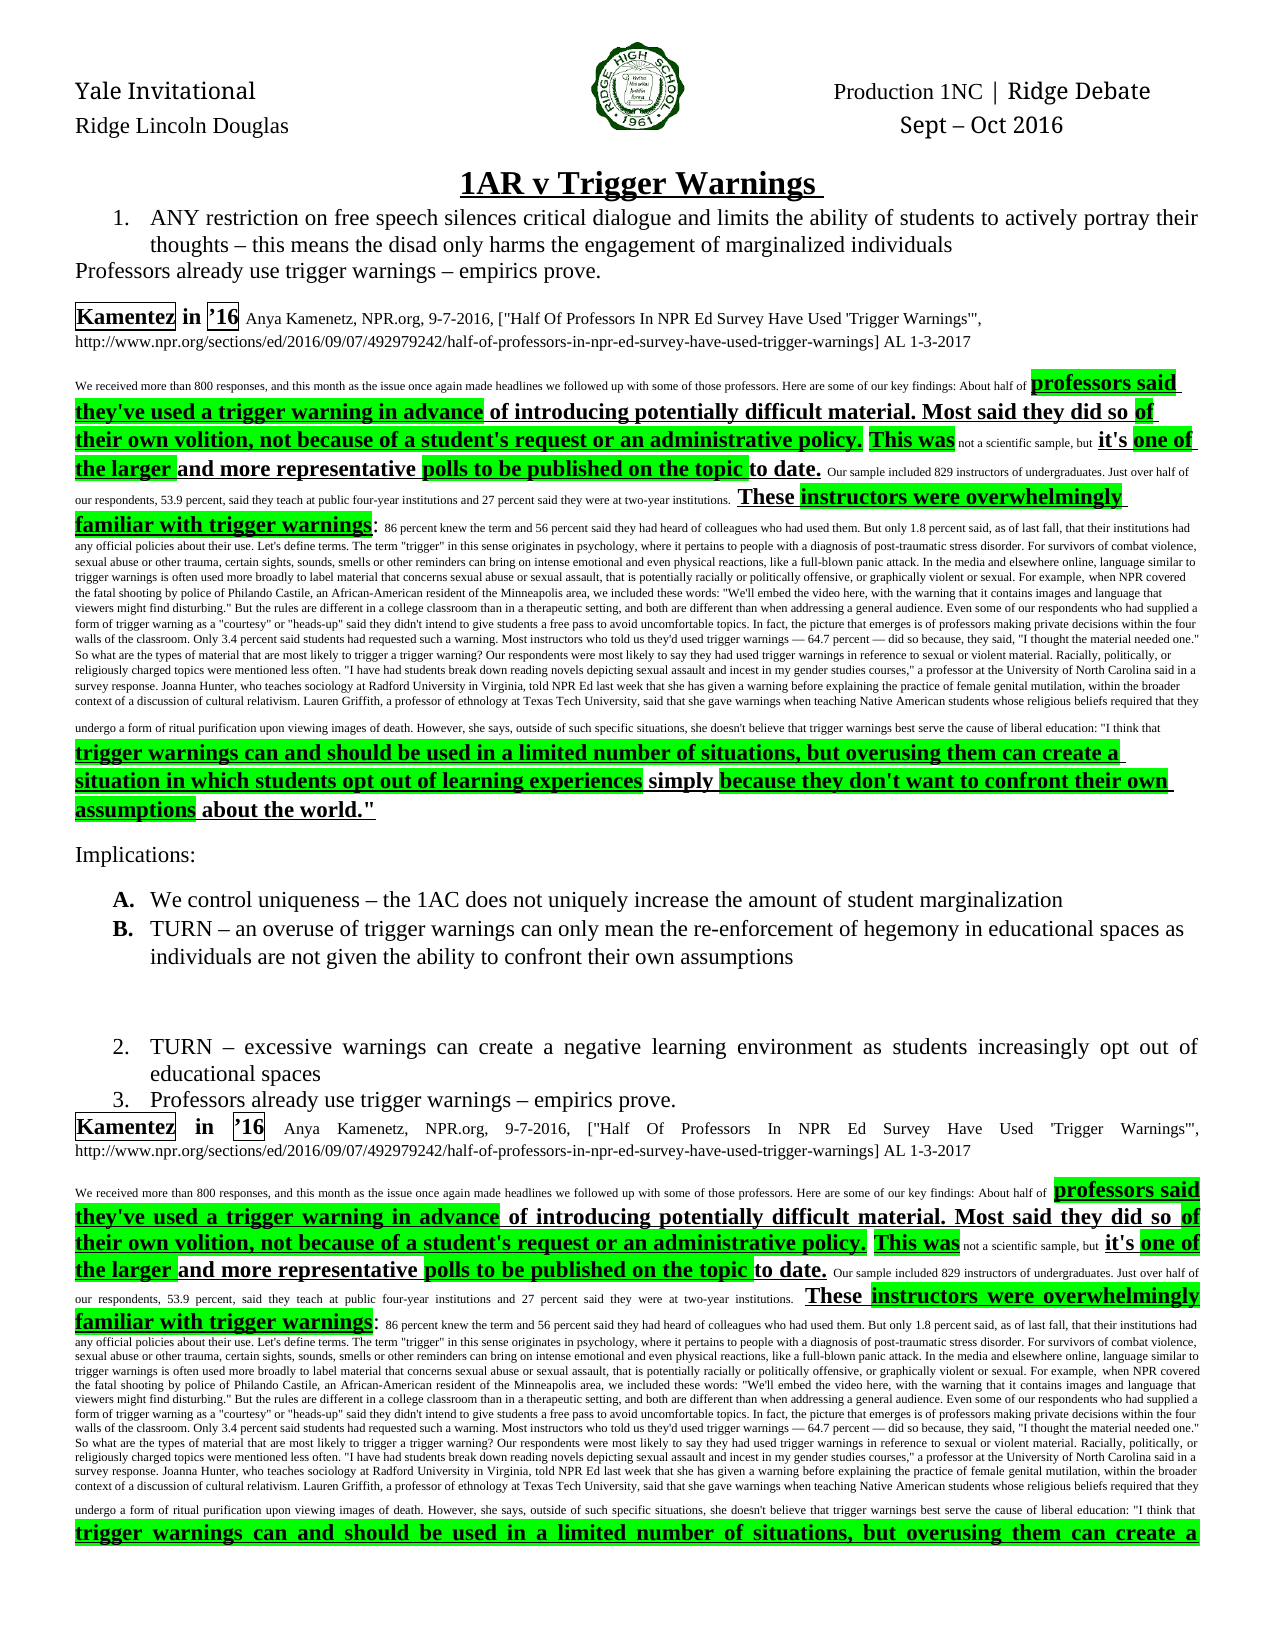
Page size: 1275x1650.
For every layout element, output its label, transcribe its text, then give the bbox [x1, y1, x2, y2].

text Kamentez in ’16 Anya Kamenetz, NPR.org, 9-7-2016, ["Half Of Professors In NPR Ed Survey Have Used 'Trigger Warnings'", http://www.npr.org/sections/ed/2016/09/07/492979242/half-of-professors-in-npr-ed-survey-have-used-trigger-warnings] AL 1-3-2017 [75, 1112, 1200, 1160]
text Kamentez in ’16 Anya Kamenetz, NPR.org, 9-7-2016, ["Half Of Professors In NPR Ed Survey Have Used 'Trigger Warnings'", http://www.npr.org/sections/ed/2016/09/07/492979242/half-of-professors-in-npr-ed-survey-have-used-trigger-warnings] AL 1-3-2017 [75, 302, 1200, 351]
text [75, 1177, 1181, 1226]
list TURN – an overuse of trigger warnings can only mean the re-enforcement of hegemony in educational spaces as individuals are not given the ability to confront their own assumptions [112, 914, 1200, 969]
subtitle 1AR v Trigger Warnings [75, 163, 1200, 201]
list ANY restriction on free speech silences critical dialogue and limits the ability of students to actively portray their thoughts – this means the disad only harms the engagement of marginalized individuals [112, 204, 1200, 257]
list TURN – excessive warnings can create a negative learning environment as students increasingly opt out of educational spaces [112, 1033, 1200, 1086]
list We control uniqueness – the 1AC does not uniquely increase the amount of student marginalization [112, 886, 1200, 912]
picture [577, 42, 697, 130]
list Professors already use trigger warnings – empirics prove. [112, 1086, 1200, 1112]
text Implications: [75, 841, 1200, 867]
text Professors already use trigger warnings – empirics prove. [75, 257, 1200, 283]
